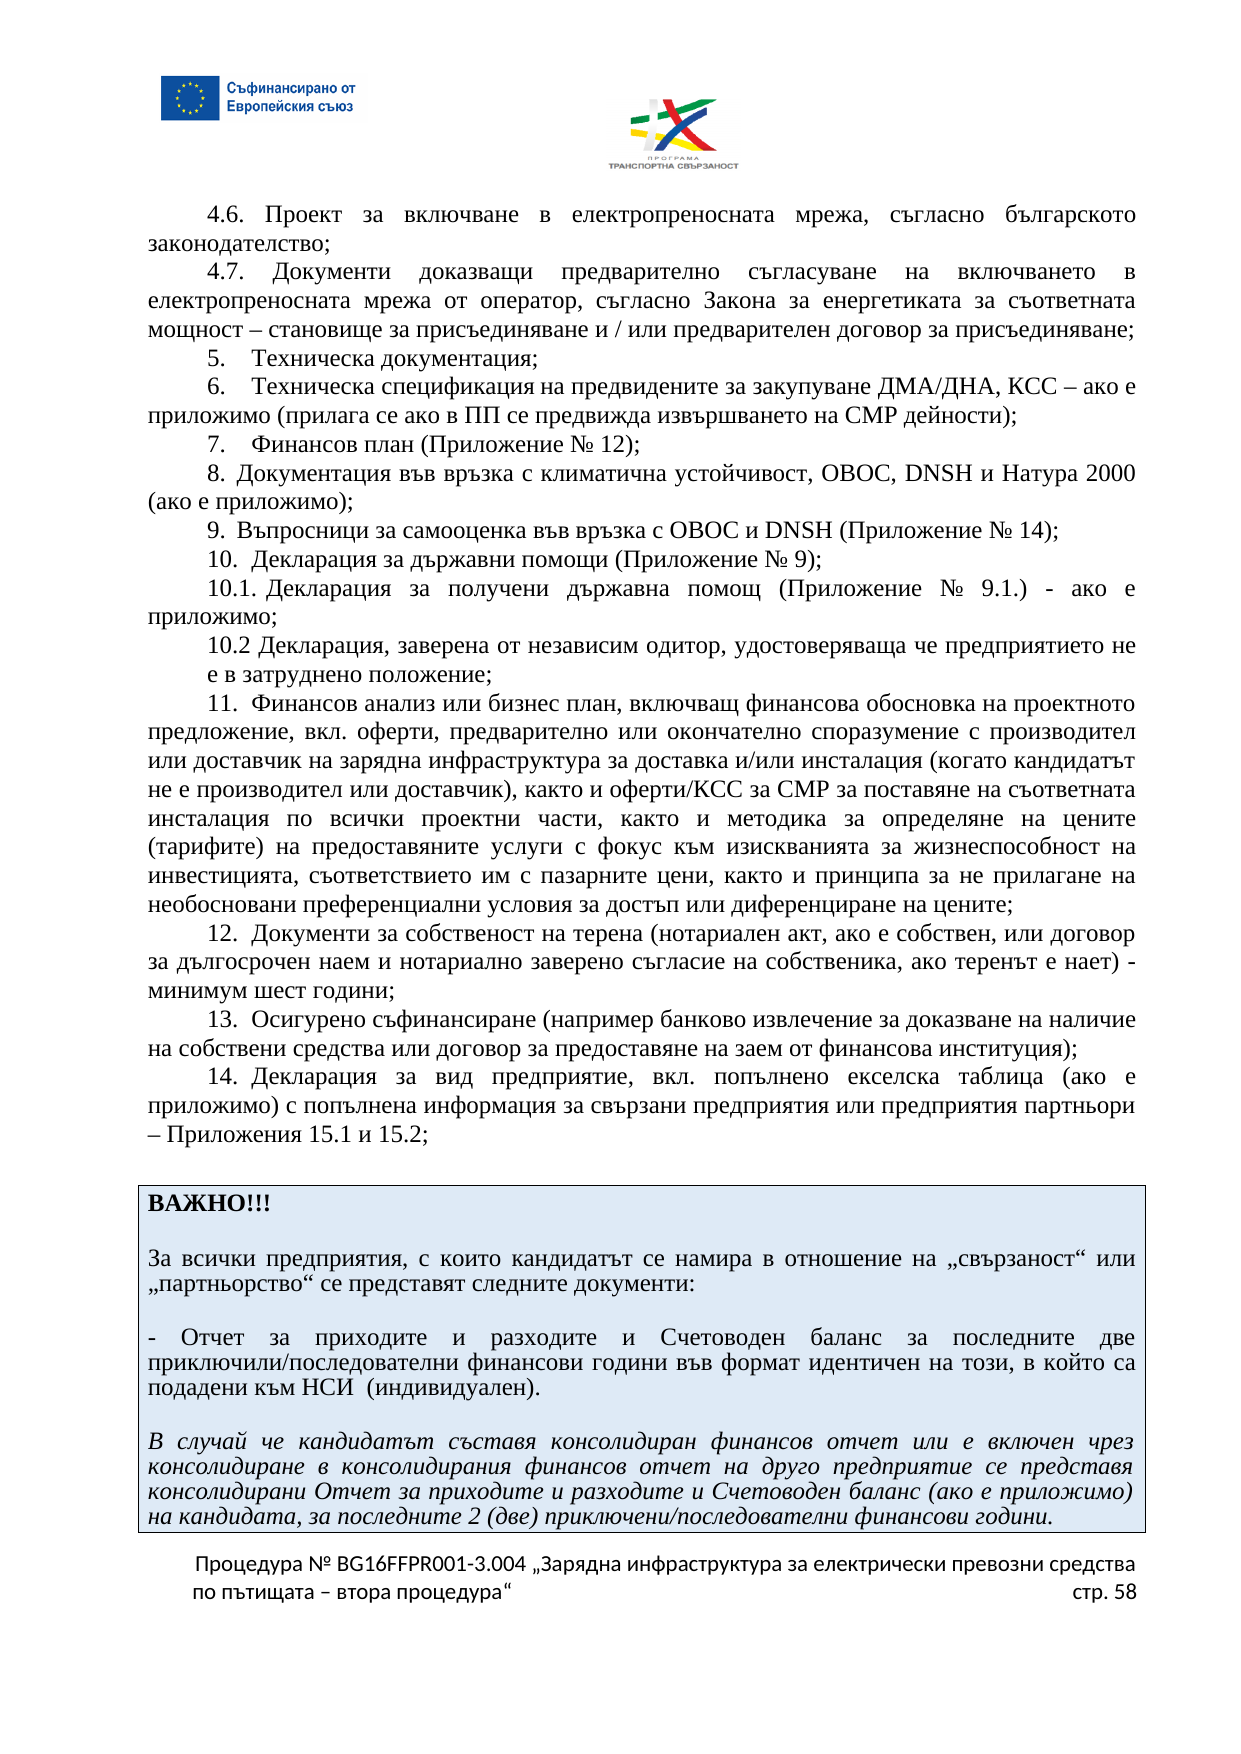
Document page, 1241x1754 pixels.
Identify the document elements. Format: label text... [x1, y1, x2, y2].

list Финансов анализ или бизнес план, включващ финансова обосновка на проектното предложение, вкл. оферти, предварително или окончателно споразумение с производител или доставчик на зарядна инфраструктура за доставка и/или инсталация (когато кандидатът не е производител или доставчик), както и оферти/КСС за СМР за поставяне на съответната инсталация по всички проектни части, както и методика за определяне на цените (тарифите) на предоставяните услуги с фокус към изискванията за жизнеспособност на инвестицията, съответствието им с пазарните цени, както и принципа за не прилагане на необосновани преференциални условия за достъп или диференциране на цените; [148, 688, 1137, 918]
list Техническа документация; [148, 343, 1137, 371]
list Осигурено съфинансиране (например банково извлечение за доказване на наличие на собствени средства или договор за предоставяне на заем от финансова институция); [148, 1004, 1137, 1061]
picture [158, 73, 368, 123]
list 4.6. Проект за включване в електропреносната мрежа, съгласно българското законодателство; [148, 199, 1137, 256]
list Документация във връзка с климатична устойчивост, ОВОС, DNSH и Натура 2000 (ако е приложимо); [148, 458, 1137, 515]
text В случай че кандидатът съставя консолидиран финансов отчет или е включен чрез консолидиране в консолидирания финансов отчет на друго предприятие се представя консолидирани Отчет за приходите и разходите и Счетоводен баланс (ако е приложимо) на кандидата, за последните 2 (две) приключени/последователни финансови години. [139, 1426, 1145, 1532]
list Въпросници за самооценка във връзка с ОВОС и DNSH (Приложение № 14); [148, 515, 1137, 544]
list 10.2 Декларация, заверена от независим одитор, удостоверяваща че предприятието не е в затруднено положение; [207, 630, 1137, 688]
list Документи за собственост на терена (нотариален акт, ако е собствен, или договор за дългосрочен наем и нотариално заверено съгласие на собственика, ако теренът е нает) - минимум шест години; [148, 918, 1137, 1004]
list Техническа спецификация на предвидените за закупуване ДМА/ДНА, КСС – ако е приложимо (прилага се ако в ПП се предвижда извършването на СМР дейности); [148, 371, 1137, 429]
list Декларация за вид предприятие, вкл. попълнено екселска таблица (ако е приложимо) с попълнена информация за свързани предприятия или предприятия партньори – Приложения 15.1 и 15.2; [148, 1061, 1137, 1148]
list 4.7. Документи доказващи предварително съгласуване на включването в електропреносната мрежа от оператор, съгласно Закона за енергетиката за съответната мощност – становище за присъединяване и / или предварителен договор за присъединяване; [148, 256, 1137, 343]
list Декларация за държавни помощи (Приложение № 9); [148, 544, 1137, 573]
list Декларация за получени държавна помощ (Приложение № 9.1.) - ако е приложимо; [148, 573, 1137, 630]
text ВАЖНО!!! [139, 1186, 1145, 1217]
text За всички предприятия, с които кандидатът се намира в отношение на „свързаност“ или „партньорство“ се представят следните документи: [139, 1243, 1145, 1296]
list Финансов план (Приложение № 12); [148, 429, 1137, 458]
text - Отчет за приходите и разходите и Счетоводен баланс за последните две приключили/последователни финансови години във формат идентичен на този, в който са подадени към НСИ (индивидуален). [139, 1322, 1145, 1400]
